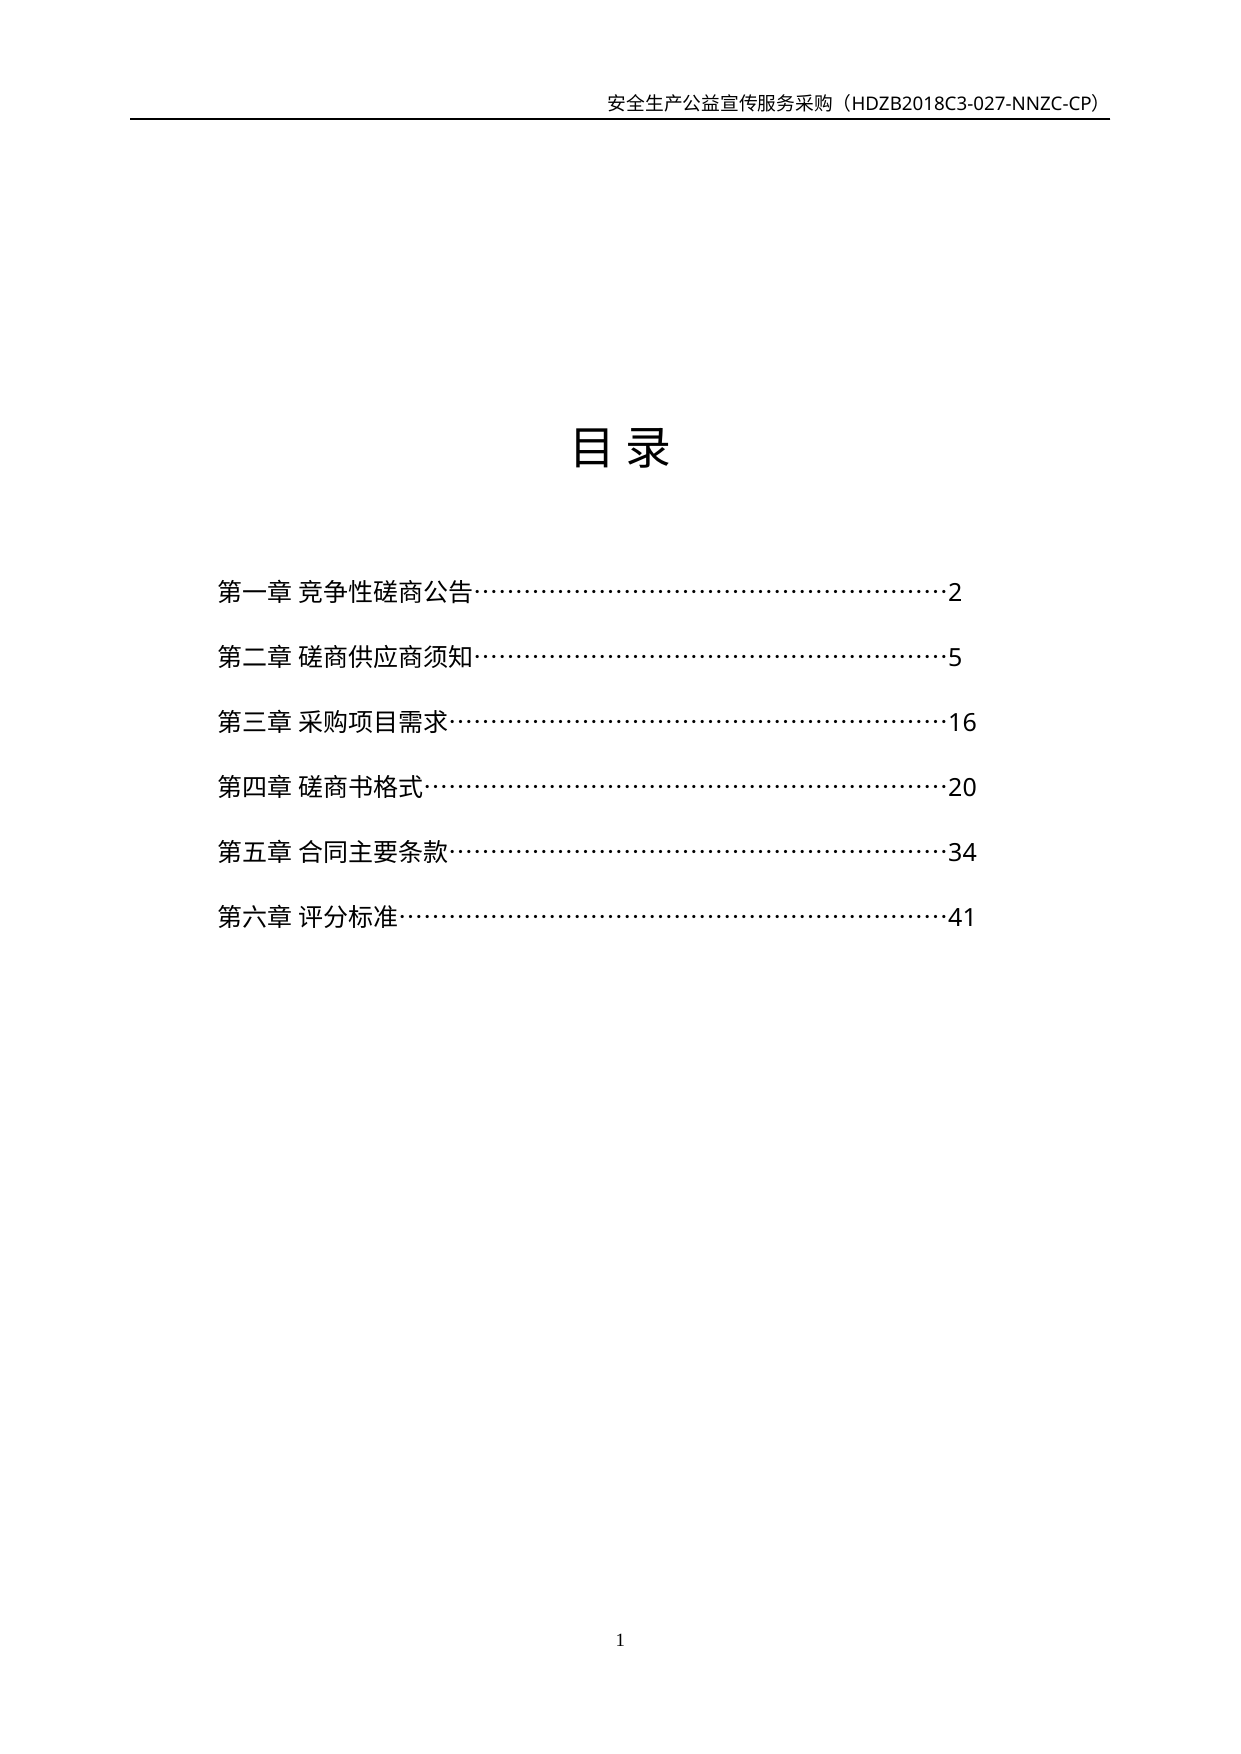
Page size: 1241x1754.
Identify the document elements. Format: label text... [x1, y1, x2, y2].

text 第五章 合同主要条款……………………………………………………34 [217, 818, 1110, 883]
text 第四章 磋商书格式………………………………………………………20 [217, 753, 1110, 818]
text 目 录 [130, 396, 1110, 493]
text 第一章 竞争性磋商公告…………………………………………………2 [217, 558, 1110, 623]
text 第二章 磋商供应商须知…………………………………………………5 [217, 623, 1110, 688]
text 第六章 评分标准…………………………………………………………41 [217, 883, 1110, 948]
text 第三章 采购项目需求……………………………………………………16 [217, 688, 1110, 753]
